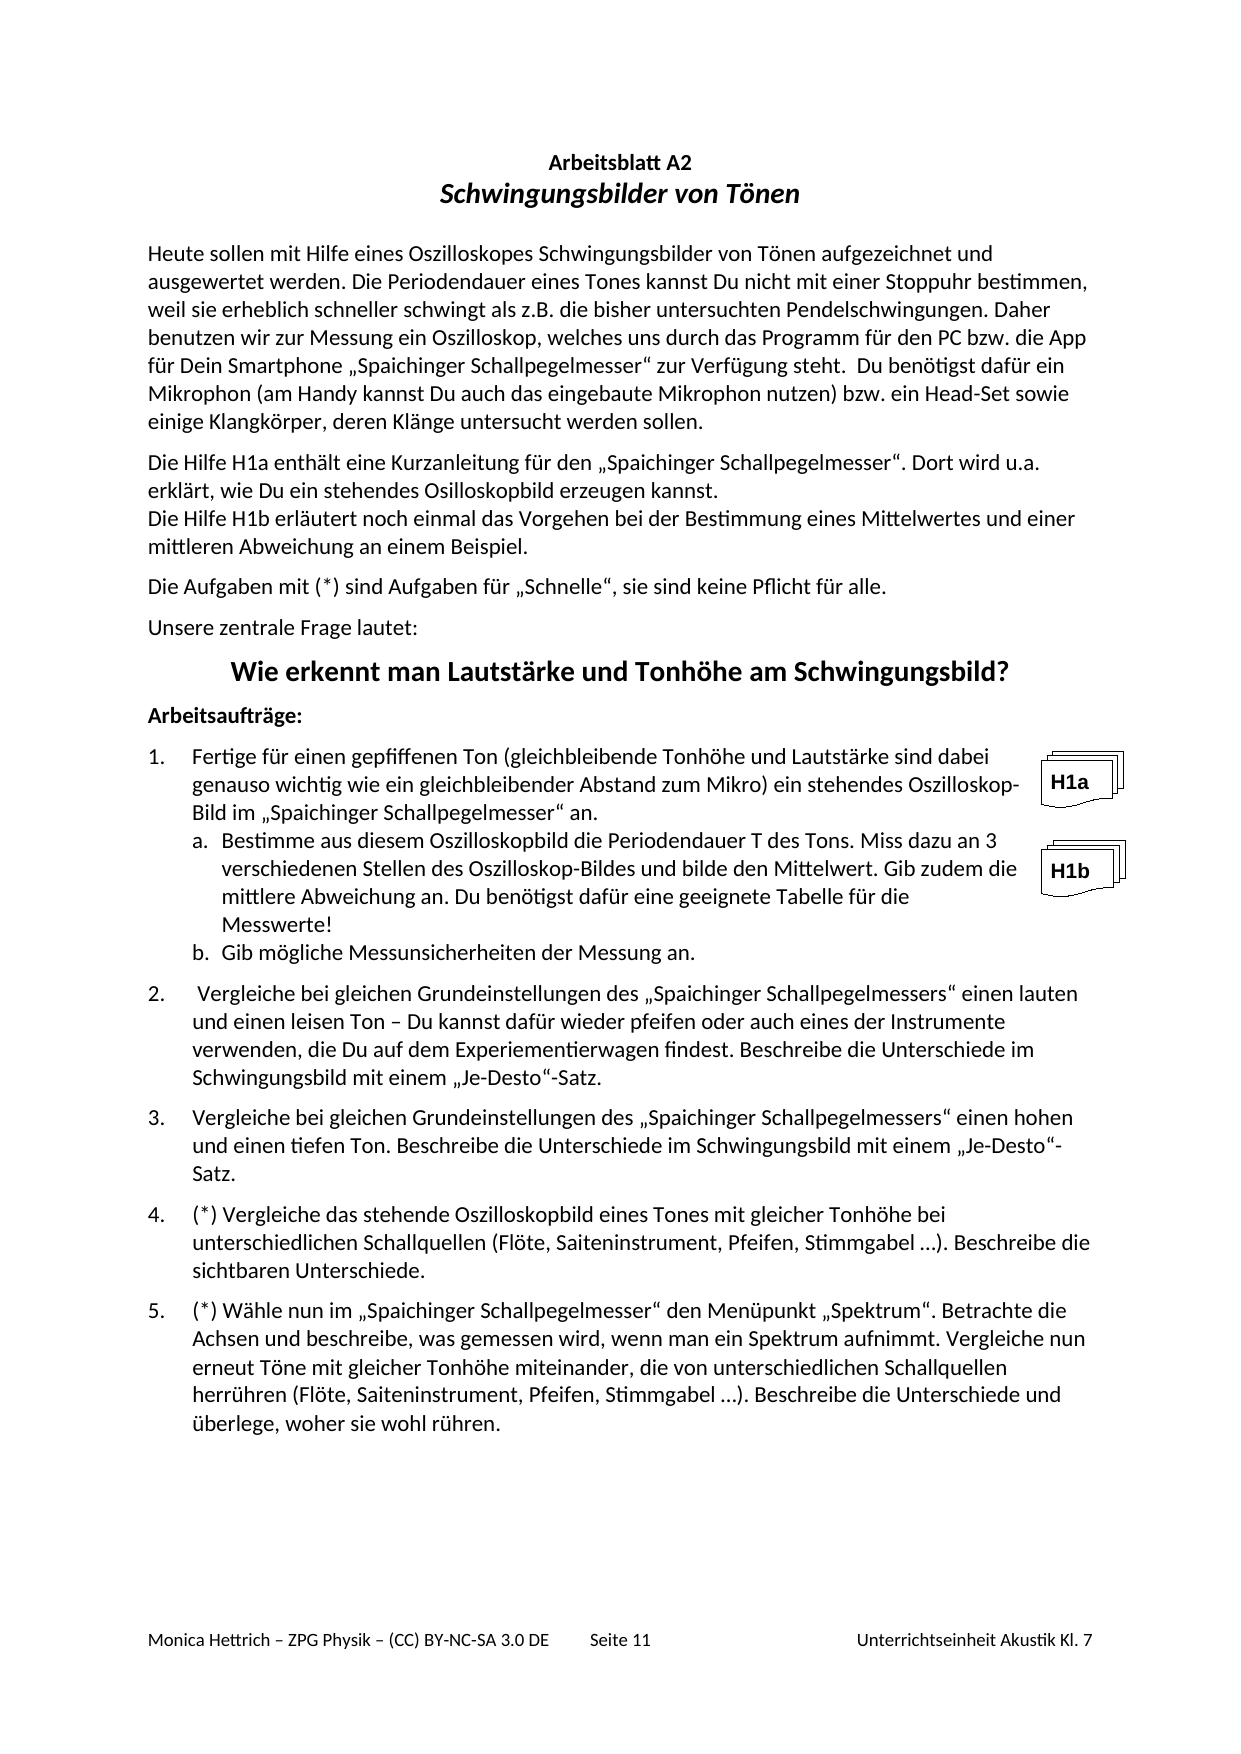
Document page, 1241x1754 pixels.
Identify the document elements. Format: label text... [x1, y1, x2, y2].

text Die Aufgaben mit (*) sind Aufgaben für „Schnelle“, sie sind keine Pflicht für alle. [148, 572, 1093, 601]
text Schwingungsbilder von Tönen [148, 176, 1093, 211]
list Vergleiche bei gleichen Grundeinstellungen des „Spaichinger Schallpegelmessers“ einen lauten und einen leisen Ton – Du kannst dafür wieder pfeifen oder auch eines der Instrumente verwenden, die Du auf dem Experiementierwagen findest. Beschreibe die Unterschiede im Schwingungsbild mit einem „Je-Desto“-Satz. [148, 979, 1093, 1091]
list Vergleiche bei gleichen Grundeinstellungen des „Spaichinger Schallpegelmessers“ einen hohen und einen tiefen Ton. Beschreibe die Unterschiede im Schwingungsbild mit einem „Je-Desto“-Satz. [148, 1103, 1093, 1187]
text Die Hilfe H1b erläutert noch einmal das Vorgehen bei der Bestimmung eines Mittelwertes und einer mittleren Abweichung an einem Beispiel. [148, 504, 1093, 560]
text Die Hilfe H1a enthält eine Kurzanleitung für den „Spaichinger Schallpegelmesser“. Dort wird u.a. erklärt, wie Du ein stehendes Osilloskopbild erzeugen kannst. [148, 448, 1093, 504]
text Heute sollen mit Hilfe eines Oszilloskopes Schwingungsbilder von Tönen aufgezeichnet und ausgewertet werden. Die Periodendauer eines Tones kannst Du nicht mit einer Stoppuhr bestimmen, weil sie erheblich schneller schwingt als z.B. die bisher untersuchten Pendelschwingungen. Daher benutzen wir zur Messung ein Oszilloskop, welches uns durch das Programm für den PC bzw. die App für Dein Smartphone „Spaichinger Schallpegelmesser“ zur Verfügung steht. Du benötigst dafür ein Mikrophon (am Handy kannst Du auch das eingebaute Mikrophon nutzen) bzw. ein Head-Set sowie einige Klangkörper, deren Klänge untersucht werden sollen. [148, 239, 1093, 435]
list (*) Wähle nun im „Spaichinger Schallpegelmesser“ den Menüpunkt „Spektrum“. Betrachte die Achsen und beschreibe, was gemessen wird, wenn man ein Spektrum aufnimmt. Vergleiche nun erneut Töne mit gleicher Tonhöhe miteinander, die von unterschiedlichen Schallquellen herrühren (Flöte, Saiteninstrument, Pfeifen, Stimmgabel …). Beschreibe die Unterschiede und überlege, woher sie wohl rühren. [148, 1297, 1093, 1437]
text Arbeitsblatt A2 [148, 148, 1093, 176]
list Fertige für einen gepfiffenen Ton (gleichbleibende Tonhöhe und Lautstärke sind dabei genauso wichtig wie ein gleichbleibender Abstand zum Mikro) ein stehendes Oszilloskop-Bild im „Spaichinger Schallpegelmesser“ an. [148, 742, 1093, 826]
list Bestimme aus diesem Oszilloskopbild die Periodendauer T des Tons. Miss dazu an 3 verschiedenen Stellen des Oszilloskop-Bildes und bilde den Mittelwert. Gib zudem die mittlere Abweichung an. Du benötigst dafür eine geeignete Tabelle für die Messwerte! [192, 826, 1093, 938]
list Gib mögliche Messunsicherheiten der Messung an. [192, 938, 1093, 966]
text Wie erkennt man Lautstärke und Tonhöhe am Schwingungsbild? [148, 653, 1093, 689]
text Unsere zentrale Frage lautet: [148, 613, 1093, 641]
list (*) Vergleiche das stehende Oszilloskopbild eines Tones mit gleicher Tonhöhe bei unterschiedlichen Schallquellen (Flöte, Saiteninstrument, Pfeifen, Stimmgabel …). Beschreibe die sichtbaren Unterschiede. [148, 1200, 1093, 1284]
text Arbeitsaufträge: [148, 702, 1093, 730]
